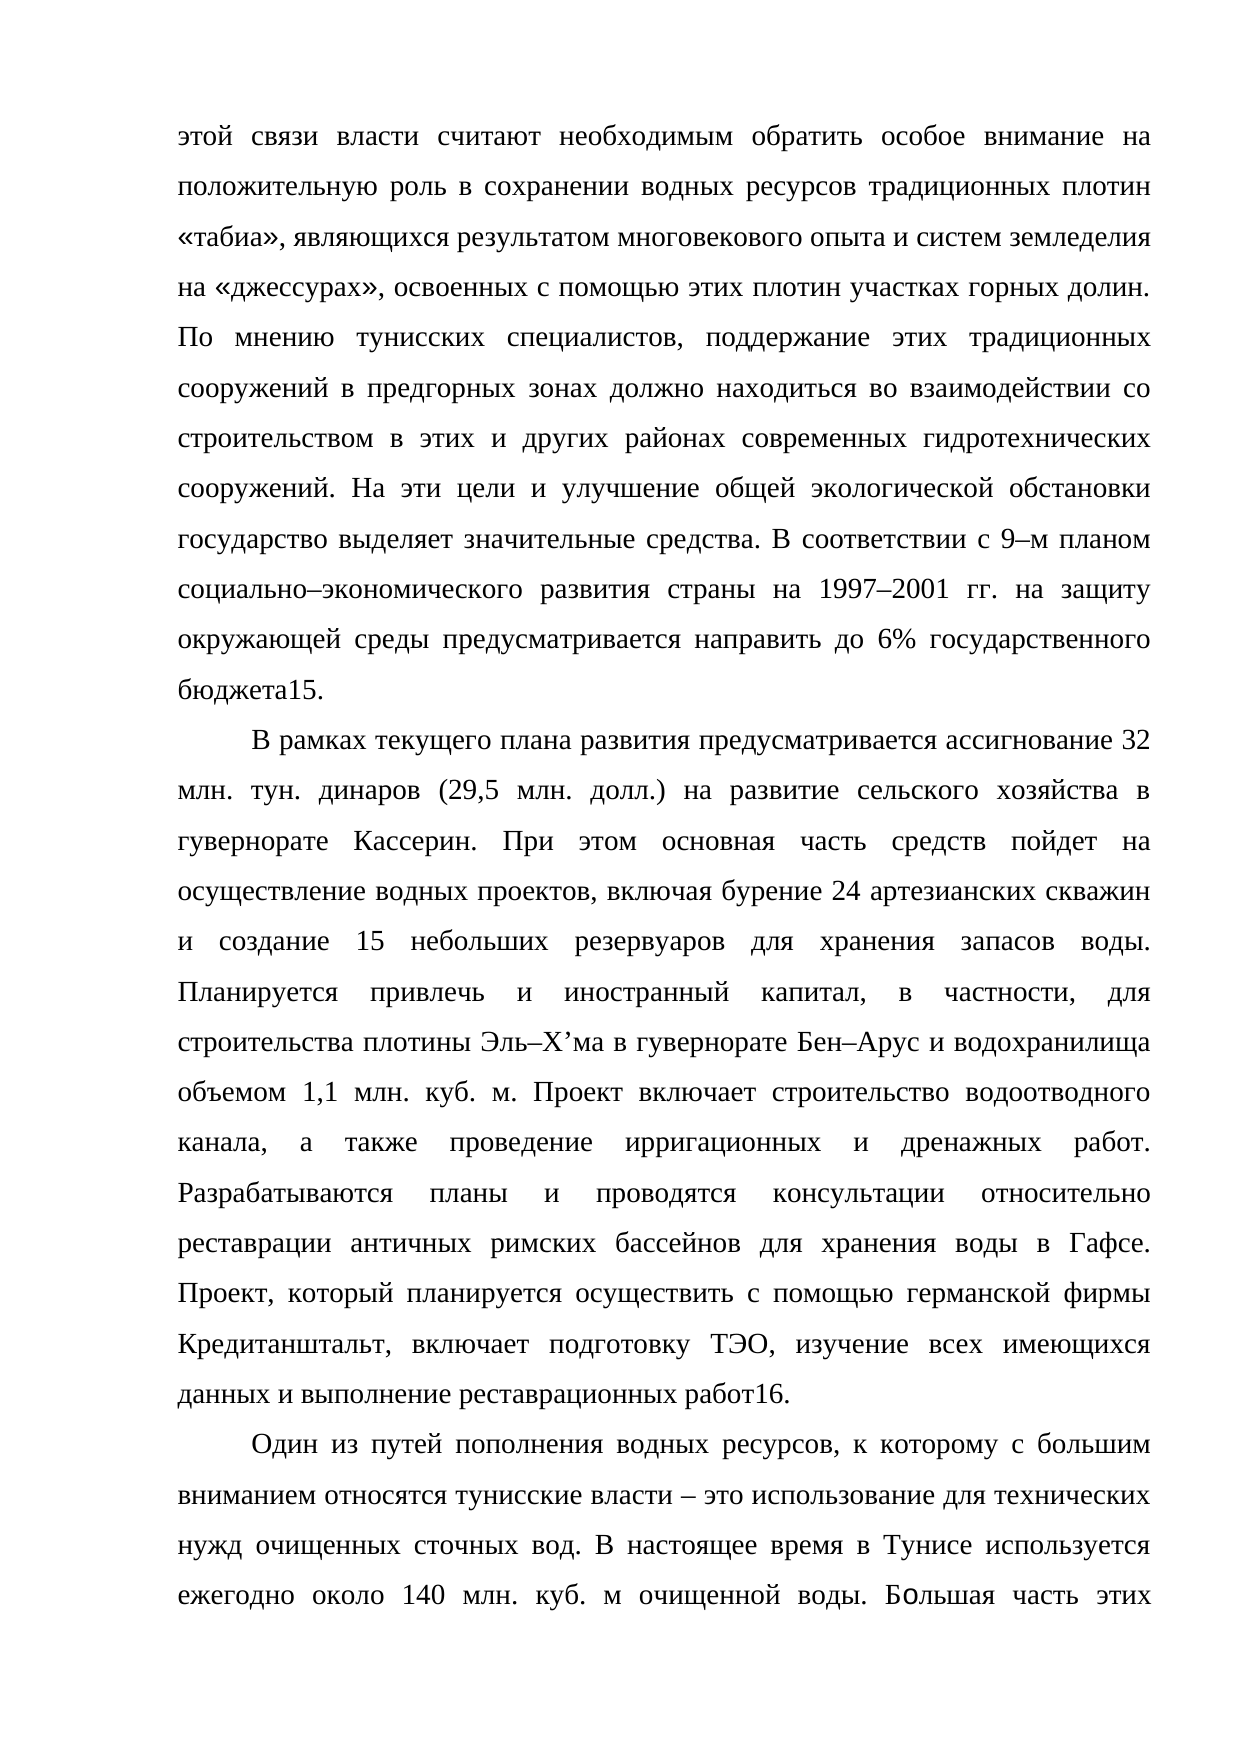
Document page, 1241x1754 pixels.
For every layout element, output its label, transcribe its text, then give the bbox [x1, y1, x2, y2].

text В рамках текущего плана развития предусматривается ассигнование 32 млн. тун. динаров (29,5 млн. долл.) на развитие сельского хозяйства в гувернорате Кассерин. При этом основная часть средств пойдет на осуществление водных проектов, включая бурение 24 артезианских скважин и создание 15 небольших резервуаров для хранения запасов воды. Планируется привлечь и иностранный капитал, в частности, для строительства плотины Эль–Х’ма в гувернорате Бен–Арус и водохранилища объемом 1,1 млн. куб. м. Проект включает строительство водоотводного канала, а также проведение ирригационных и дренажных работ. Разрабатываются планы и проводятся консультации относительно реставрации античных римских бассейнов для хранения воды в Гафсе. Проект, который планируется осуществить с помощью германской фирмы Кредитанштальт, включает подготовку ТЭО, изучение всех имеющихся данных и выполнение реставрационных работ16. [177, 722, 1152, 1410]
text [177, 118, 1152, 705]
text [177, 1426, 1152, 1611]
